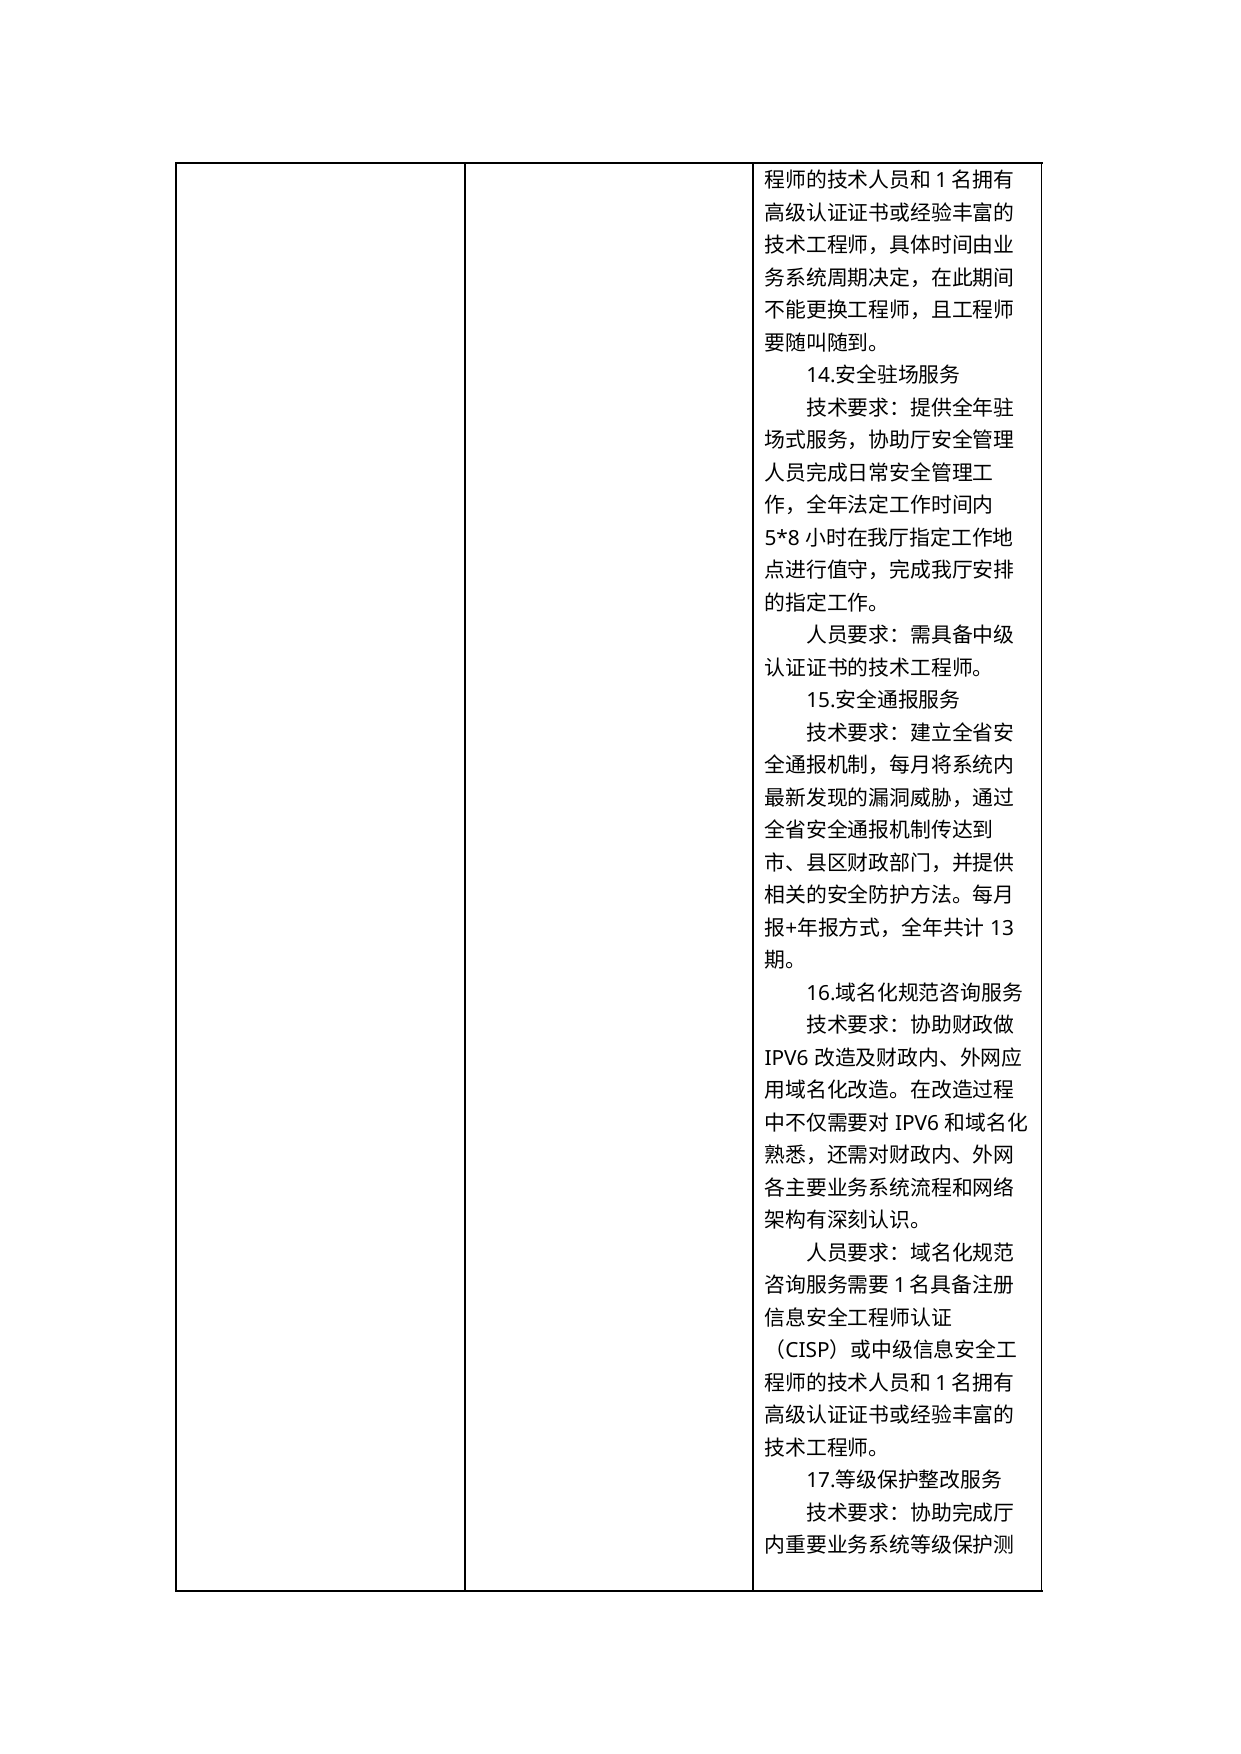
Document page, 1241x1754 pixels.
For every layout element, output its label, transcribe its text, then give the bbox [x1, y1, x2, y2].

table_cell 1 [177, 164, 464, 1590]
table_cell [754, 164, 1041, 1590]
table_cell [466, 164, 752, 1590]
